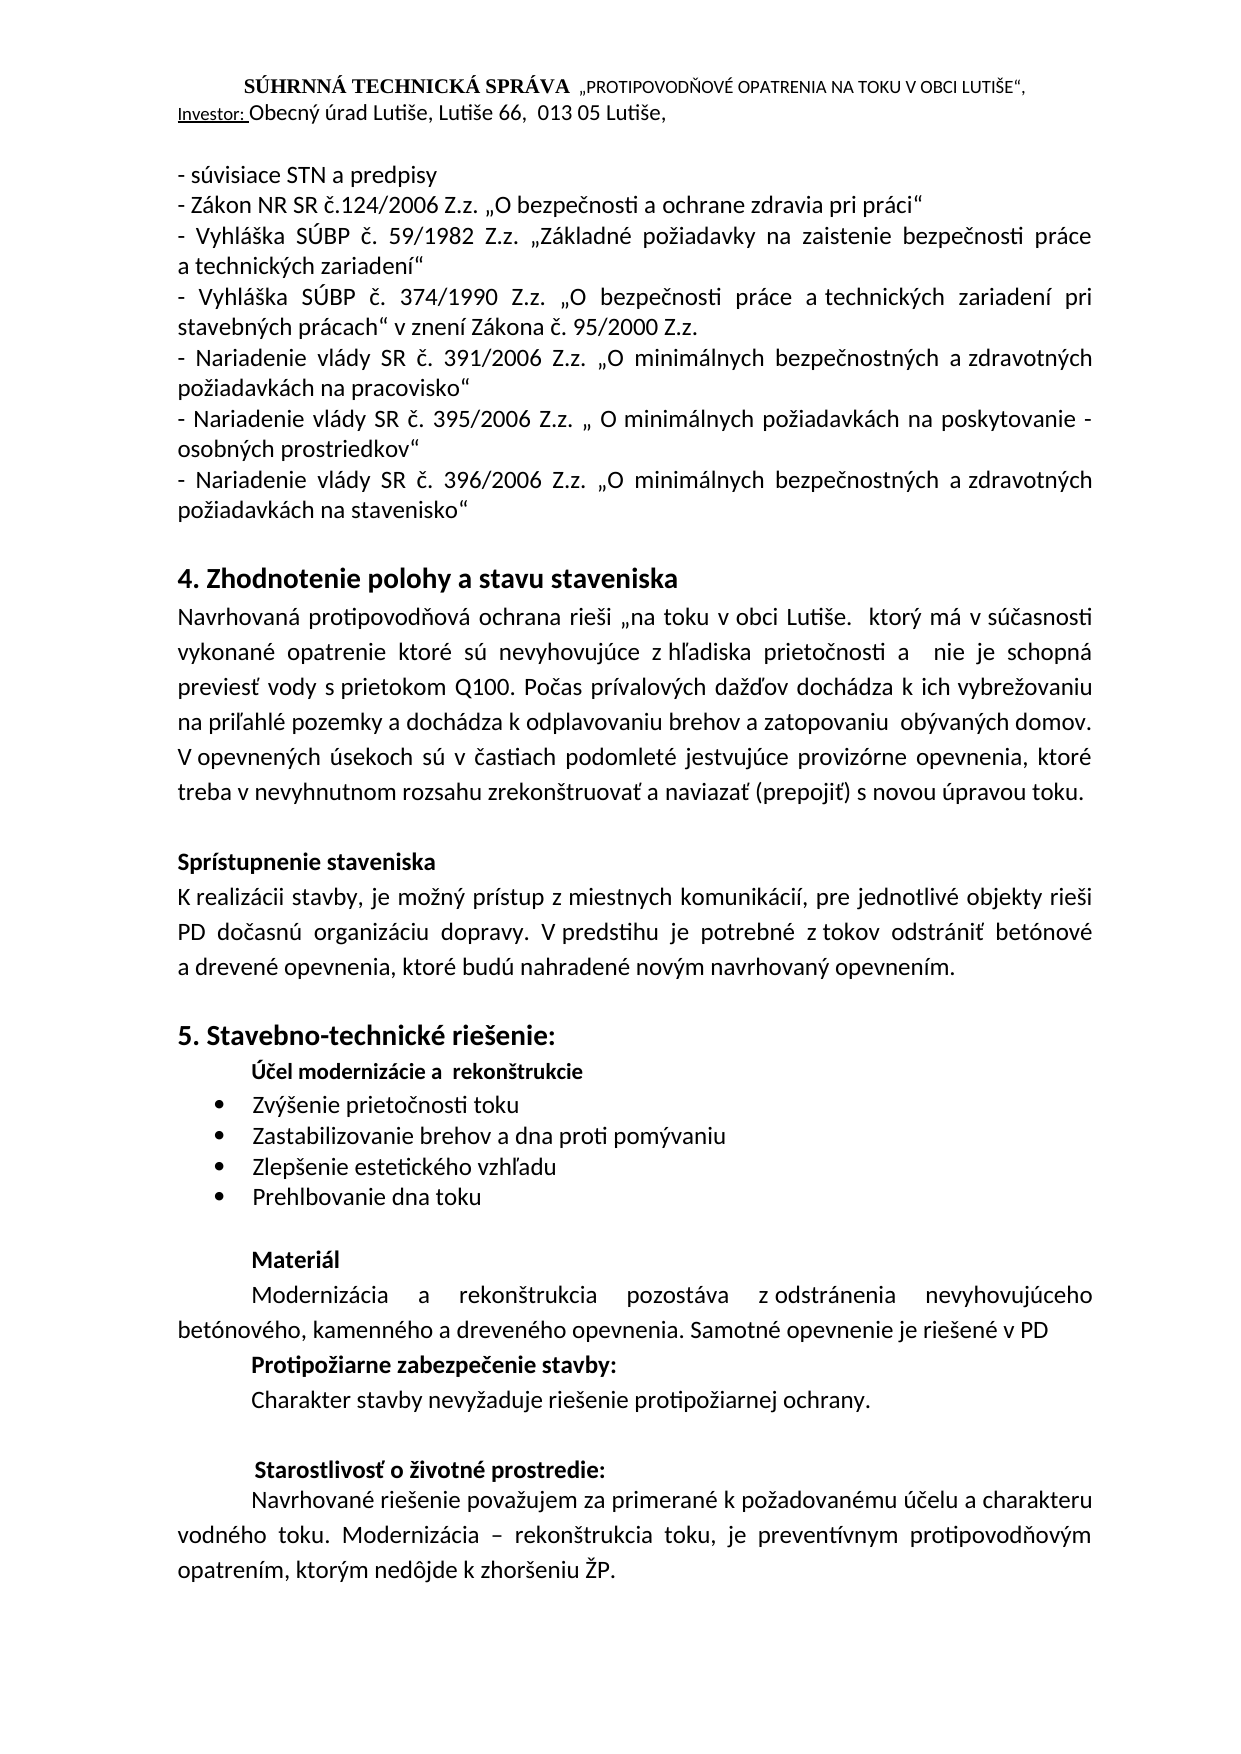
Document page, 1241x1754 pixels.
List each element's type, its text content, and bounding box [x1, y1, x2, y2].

text - Zákon NR SR č.124/2006 Z.z. „O bezpečnosti a ochrane zdravia pri práci“ [177, 189, 1093, 220]
text - Vyhláška SÚBP č. 374/1990 Z.z. „O bezpečnosti práce a technických zariadení pri stavebných prácach“ v znení Zákona č. 95/2000 Z.z. [177, 281, 1093, 342]
text Navrhované riešenie považujem za primerané k požadovanému účelu a charakteru vodného toku. Modernizácia – rekonštrukcia toku, je preventívnym protipovodňovým opatrením, ktorým nedôjde k zhoršeniu ŽP. [177, 1484, 1093, 1585]
text Sprístupnenie staveniska [177, 846, 1093, 877]
text - súvisiace STN a predpisy [177, 159, 1093, 189]
text 4. Zhodnotenie polohy a stavu staveniska [177, 560, 1093, 596]
text Materiál [177, 1244, 1093, 1274]
list Zastabilizovanie brehov a dna proti pomývaniu [215, 1120, 1093, 1151]
subtitle Starostlivosť o životné prostredie: [215, 1454, 1093, 1484]
text 5. Stavebno-technické riešenie: [177, 1017, 1093, 1052]
text - Vyhláška SÚBP č. 59/1982 Z.z. „Základné požiadavky na zaistenie bezpečnosti práce a technických zariadení“ [177, 220, 1093, 281]
text Protipožiarne zabezpečenie stavby: [177, 1349, 1093, 1379]
list Prehlbovanie dna toku [215, 1181, 1093, 1212]
text Navrhovaná protipovodňová ochrana rieši „na toku v obci Lutiše. ktorý má v súčasnosti vykonané opatrenie ktoré sú nevyhovujúce z hľadiska prietočnosti a nie je schopná previesť vody s prietokom Q100. Počas prívalových dažďov dochádza k ich vybrežovaniu na priľahlé pozemky a dochádza k odplavovaniu brehov a zatopovaniu obývaných domov. V opevnených úsekoch sú v častiach podomleté jestvujúce provizórne opevnenia, ktoré treba v nevyhnutnom rozsahu zrekonštruovať a naviazať (prepojiť) s novou úpravou toku. [177, 601, 1093, 807]
list Zlepšenie estetického vzhľadu [215, 1151, 1093, 1181]
text - Nariadenie vlády SR č. 395/2006 Z.z. „ O minimálnych požiadavkách na poskytovanie -osobných prostriedkov“ [177, 403, 1093, 464]
list Zvýšenie prietočnosti toku [215, 1090, 1093, 1120]
text - Nariadenie vlády SR č. 391/2006 Z.z. „O minimálnych bezpečnostných a zdravotných požiadavkách na pracovisko“ [177, 342, 1093, 403]
text Charakter stavby nevyžaduje riešenie protipožiarnej ochrany. [177, 1384, 1093, 1414]
text K realizácii stavby, je možný prístup z miestnych komunikácií, pre jednotlivé objekty rieši PD dočasnú organizáciu dopravy. V predstihu je potrebné z tokov odstrániť betónové a drevené opevnenia, ktoré budú nahradené novým navrhovaný opevnením. [177, 881, 1093, 982]
text - Nariadenie vlády SR č. 396/2006 Z.z. „O minimálnych bezpečnostných a zdravotných požiadavkách na stavenisko“ [177, 464, 1093, 525]
text Účel modernizácie a rekonštrukcie [177, 1057, 1093, 1086]
text Modernizácia a rekonštrukcia pozostáva z odstránenia nevyhovujúceho betónového, kamenného a dreveného opevnenia. Samotné opevnenie je riešené v PD [177, 1279, 1093, 1344]
